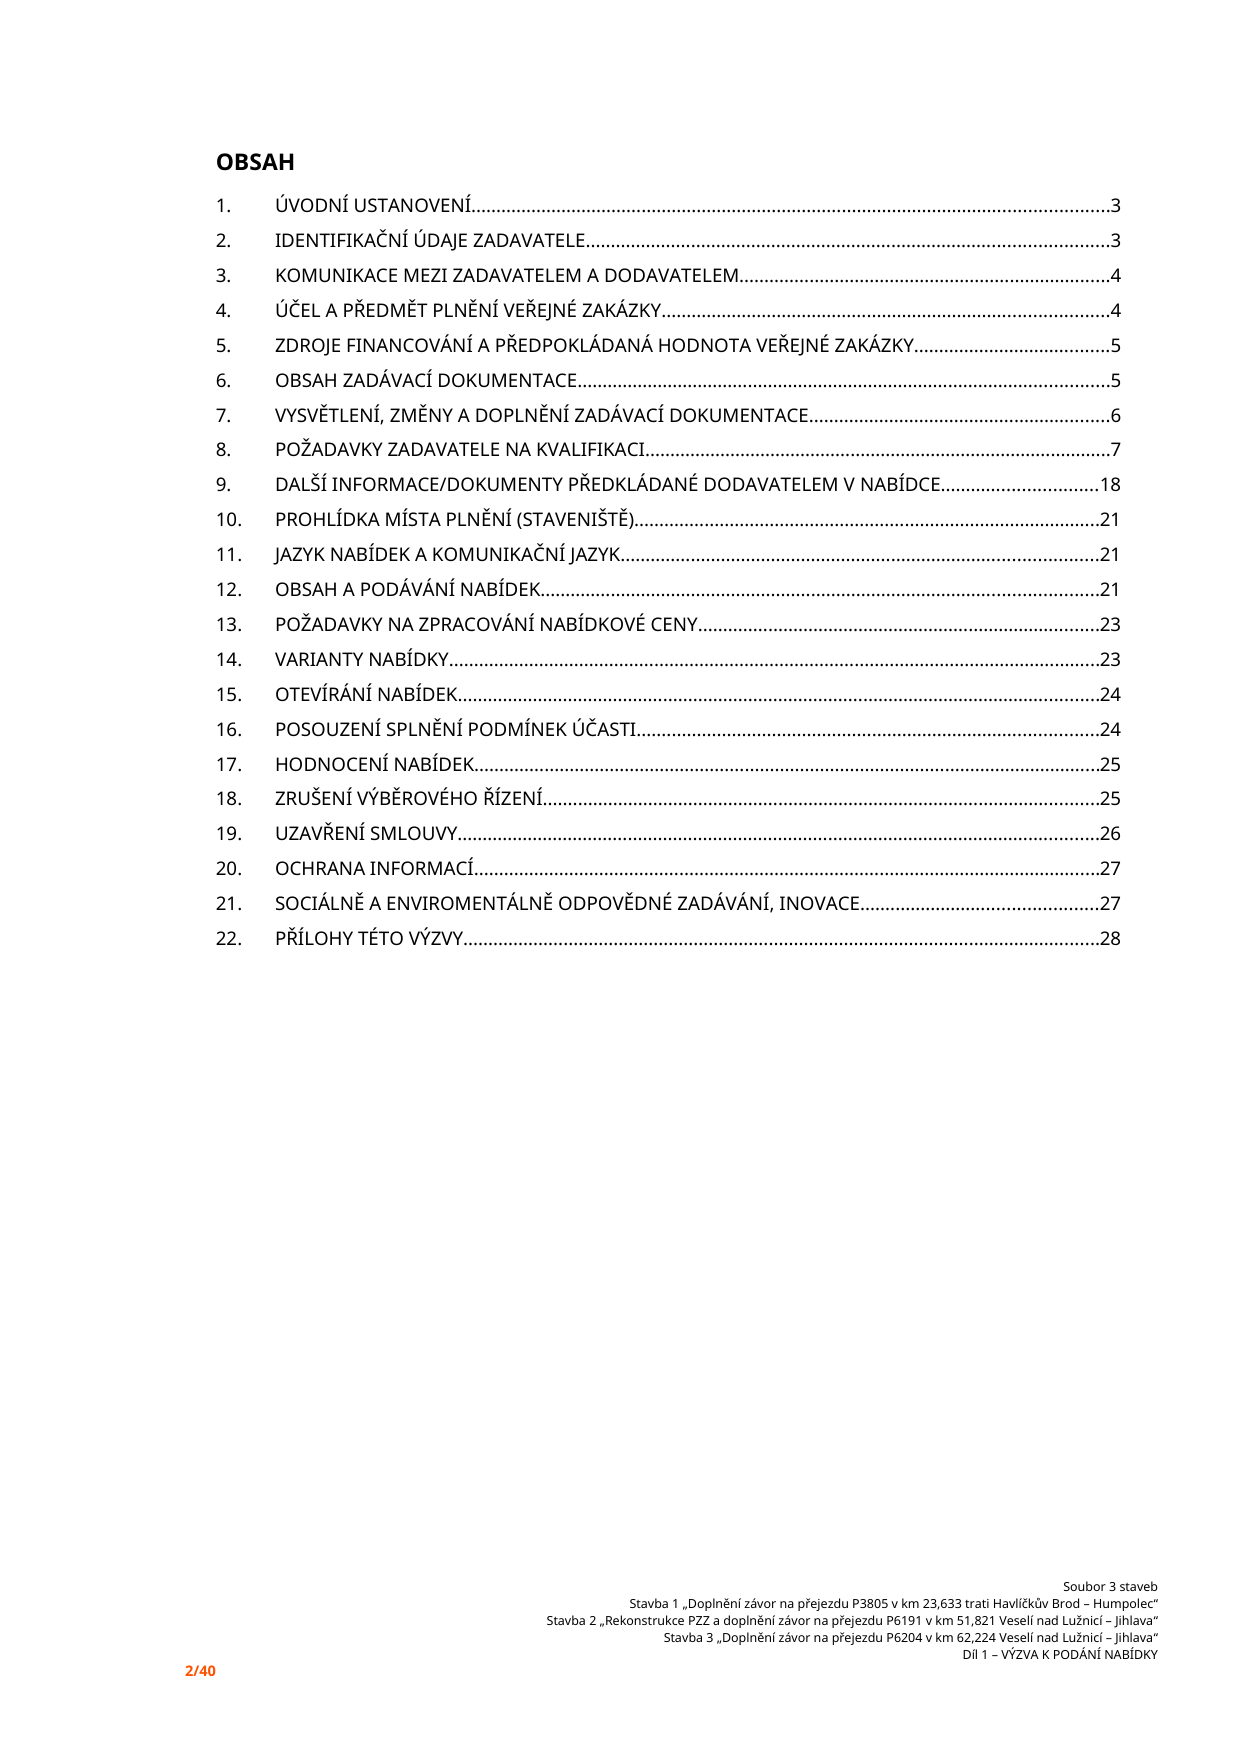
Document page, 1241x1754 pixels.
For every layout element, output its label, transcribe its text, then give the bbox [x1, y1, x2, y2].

text 4. ÚČEL A PŘEDMĚT PLNĚNÍ VEŘEJNÉ ZAKÁZKY 4 [216, 297, 1122, 323]
text 1. ÚVODNÍ USTANOVENÍ 3 [216, 192, 1122, 218]
text 16. POSOUZENÍ SPLNĚNÍ PODMÍNEK ÚČASTI 24 [216, 716, 1122, 741]
text 10. PROHLÍDKA MÍSTA PLNĚNÍ (STAVENIŠTĚ) 21 [216, 507, 1122, 532]
text 5. ZDROJE FINANCOVÁNÍ A PŘEDPOKLÁDANÁ HODNOTA VEŘEJNÉ ZAKÁZKY 5 [216, 332, 1122, 358]
text 14. VARIANTY NABÍDKY 23 [216, 646, 1122, 672]
text 12. OBSAH A PODÁVÁNÍ NABÍDEK 21 [216, 576, 1122, 602]
text 3. KOMUNIKACE MEZI ZADAVATELEM a DODAVATELEM 4 [216, 262, 1122, 288]
text 18. ZRUŠENÍ VÝBĚROVÉHO ŘÍZENÍ 25 [216, 786, 1122, 811]
text 7. VYSVĚTLENÍ, ZMĚNY A DOPLNĚNÍ ZADÁVACÍ DOKUMENTACE 6 [216, 402, 1122, 427]
text 17. HODNOCENÍ NABÍDEK 25 [216, 751, 1122, 776]
text 13. POŽADAVKY NA ZPRACOVÁNÍ NABÍDKOVÉ CENY 23 [216, 611, 1122, 637]
text 21. SOCIÁLNĚ A ENVIROMENTÁLNĚ ODPOVĚDNÉ ZADÁVÁNÍ, INOVACE 27 [216, 890, 1122, 916]
text 15. OTEVÍRÁNÍ NABÍDEK 24 [216, 681, 1122, 707]
text 9. DALŠÍ INFORMACE/DOKUMENTY PŘEDKLÁDANÉ DODAVATELEM V NABÍDCE 18 [216, 472, 1122, 497]
text 8. POŽADAVKY ZADAVATELE NA KVALIFIKACI 7 [216, 437, 1122, 462]
text 2. IDENTIFIKAČNÍ ÚDAJE ZADAVATELE 3 [216, 227, 1122, 253]
text 22. PŘÍLOHY TÉTO VÝZVY 28 [216, 925, 1122, 951]
text 6. OBSAH ZADÁVACÍ DOKUMENTACE 5 [216, 367, 1122, 392]
text 20. OCHRANA INFORMACÍ 27 [216, 856, 1122, 881]
text 19. UZAVŘENÍ SMLOUVY 26 [216, 821, 1122, 846]
text Obsah [216, 146, 1122, 177]
text 11. JAZYK NABÍDEK A KOMUNIKAČNÍ JAZYK 21 [216, 541, 1122, 567]
